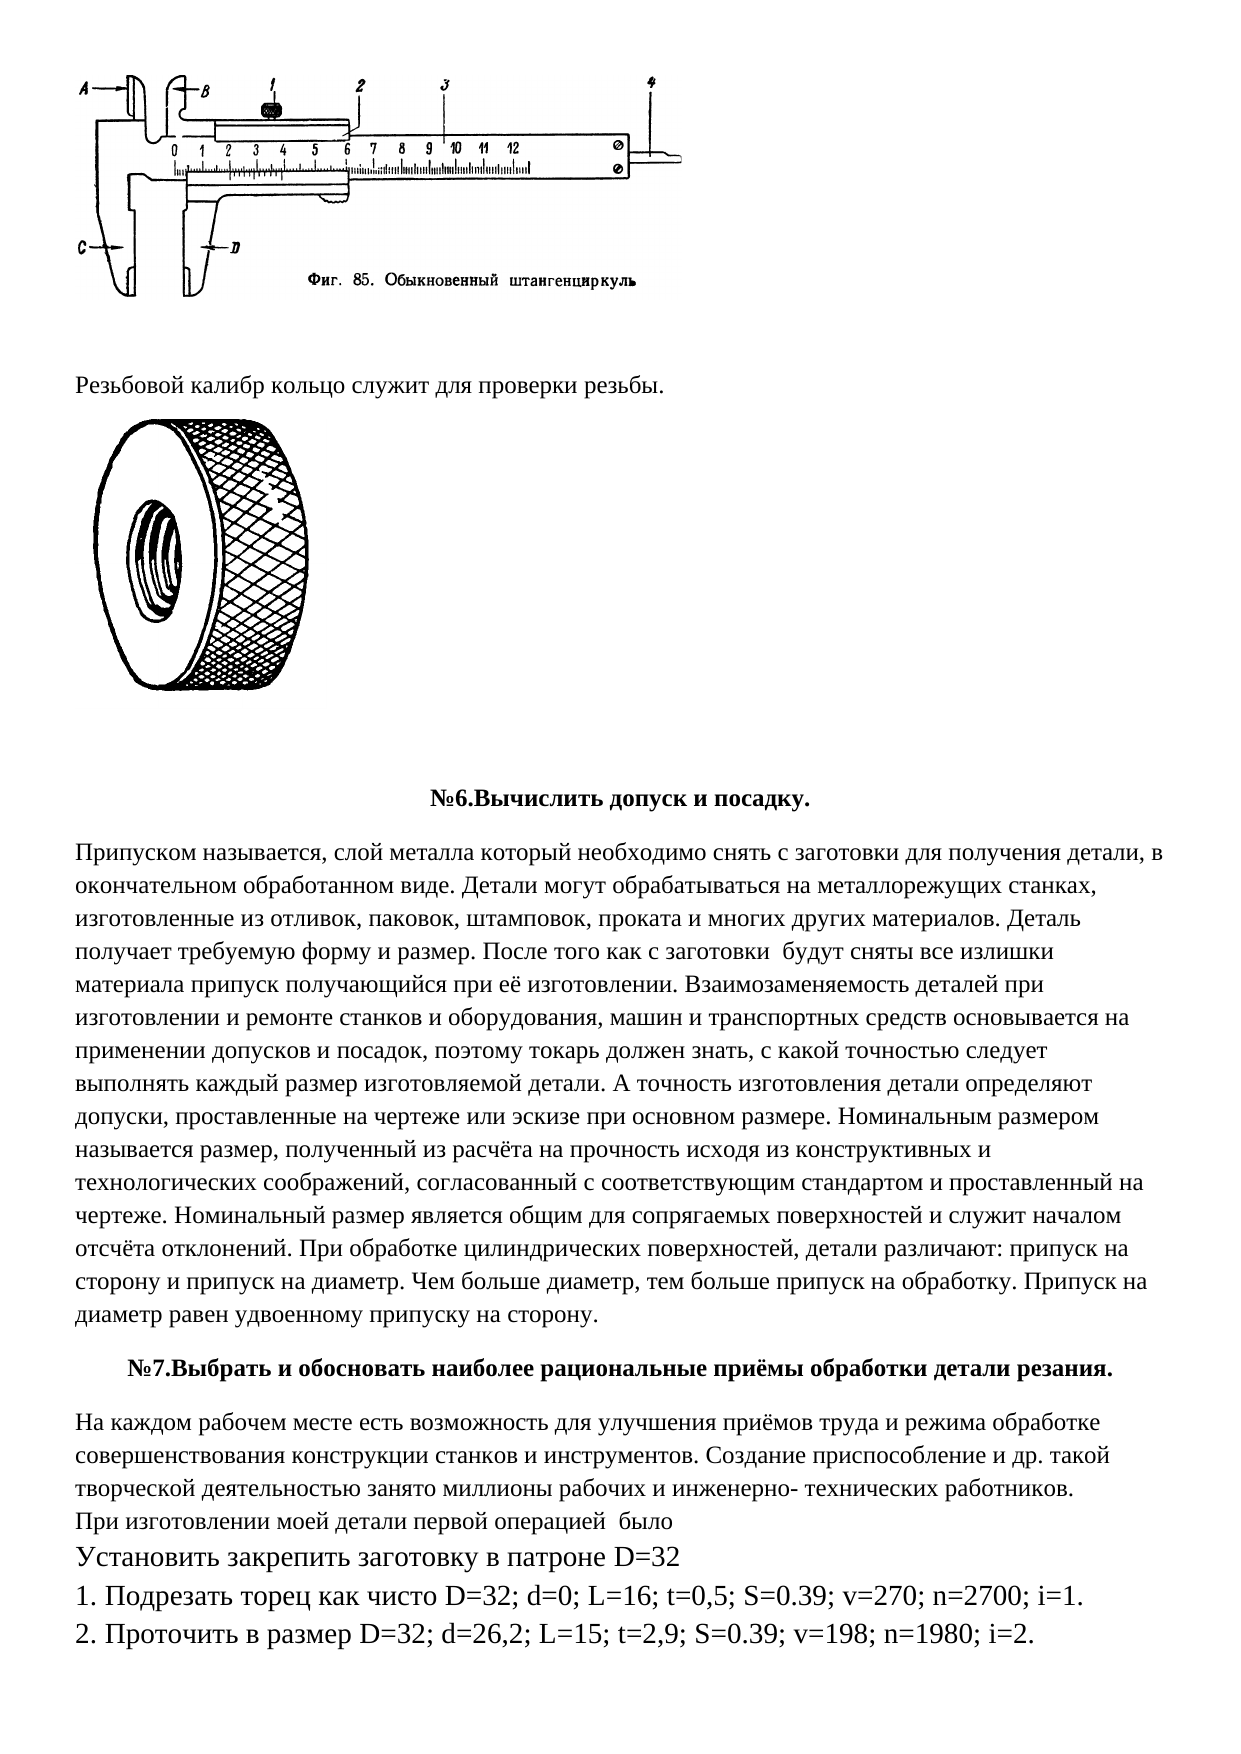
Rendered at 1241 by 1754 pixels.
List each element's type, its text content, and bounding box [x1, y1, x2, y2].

text Установить закрепить заготовку в патроне D=32 [75, 1539, 1165, 1573]
text При изготовлении моей детали первой операцией было [75, 1506, 1165, 1535]
text На каждом рабочем месте есть возможность для улучшения приёмов труда и режима обработке совершенствования конструкции станков и инструментов. Создание приспособление и др. такой творческой деятельностью занято миллионы рабочих и инженерно- технических работников. [75, 1407, 1165, 1502]
text Припуском называется, слой металла который необходимо снять с заготовки для получения детали, в окончательном обработанном виде. Детали могут обрабатываться на металлорежущих станках, изготовленные из отливок, паковок, штамповок, проката и многих других материалов. Деталь получает требуемую форму и размер. После того как с заготовки будут сняты все излишки материала припуск получающийся при её изготовлении. Взаимозаменяемость деталей при изготовлении и ремонте станков и оборудования, машин и транспортных средств основывается на применении допусков и посадок, поэтому токарь должен знать, с какой точностью следует выполнять каждый размер изготовляемой детали. А точность изготовления детали определяют допуски, проставленные на чертеже или эскизе при основном размере. Номинальным размером называется размер, полученный из расчёта на прочность исходя из конструктивных и технологических соображений, согласованный с соответствующим стандартом и проставленный на чертеже. Номинальный размер является общим для сопрягаемых поверхностей и служит началом отсчёта отклонений. При обработке цилиндрических поверхностей, детали различают: припуск на сторону и припуск на диаметр. Чем больше диаметр, тем больше припуск на обработку. Припуск на диаметр равен удвоенному припуску на сторону. [75, 837, 1165, 1328]
picture [75, 75, 682, 300]
list Подрезать торец как чисто D=32; d=0; L=16; t=0,5; S=0.39; v=270; n=2700; i=1. [75, 1578, 1165, 1611]
text №7.Выбрать и обосновать наиболее рациональные приёмы обработки детали резания. [75, 1353, 1165, 1382]
text №6.Вычислить допуск и посадку. [75, 783, 1165, 812]
list Проточить в размер D=32; d=26,2; L=15; t=2,9; S=0.39; v=198; n=1980; i=2. [75, 1616, 1165, 1650]
picture [75, 419, 327, 709]
text Резьбовой калибр кольцо служит для проверки резьбы. [75, 370, 1165, 398]
